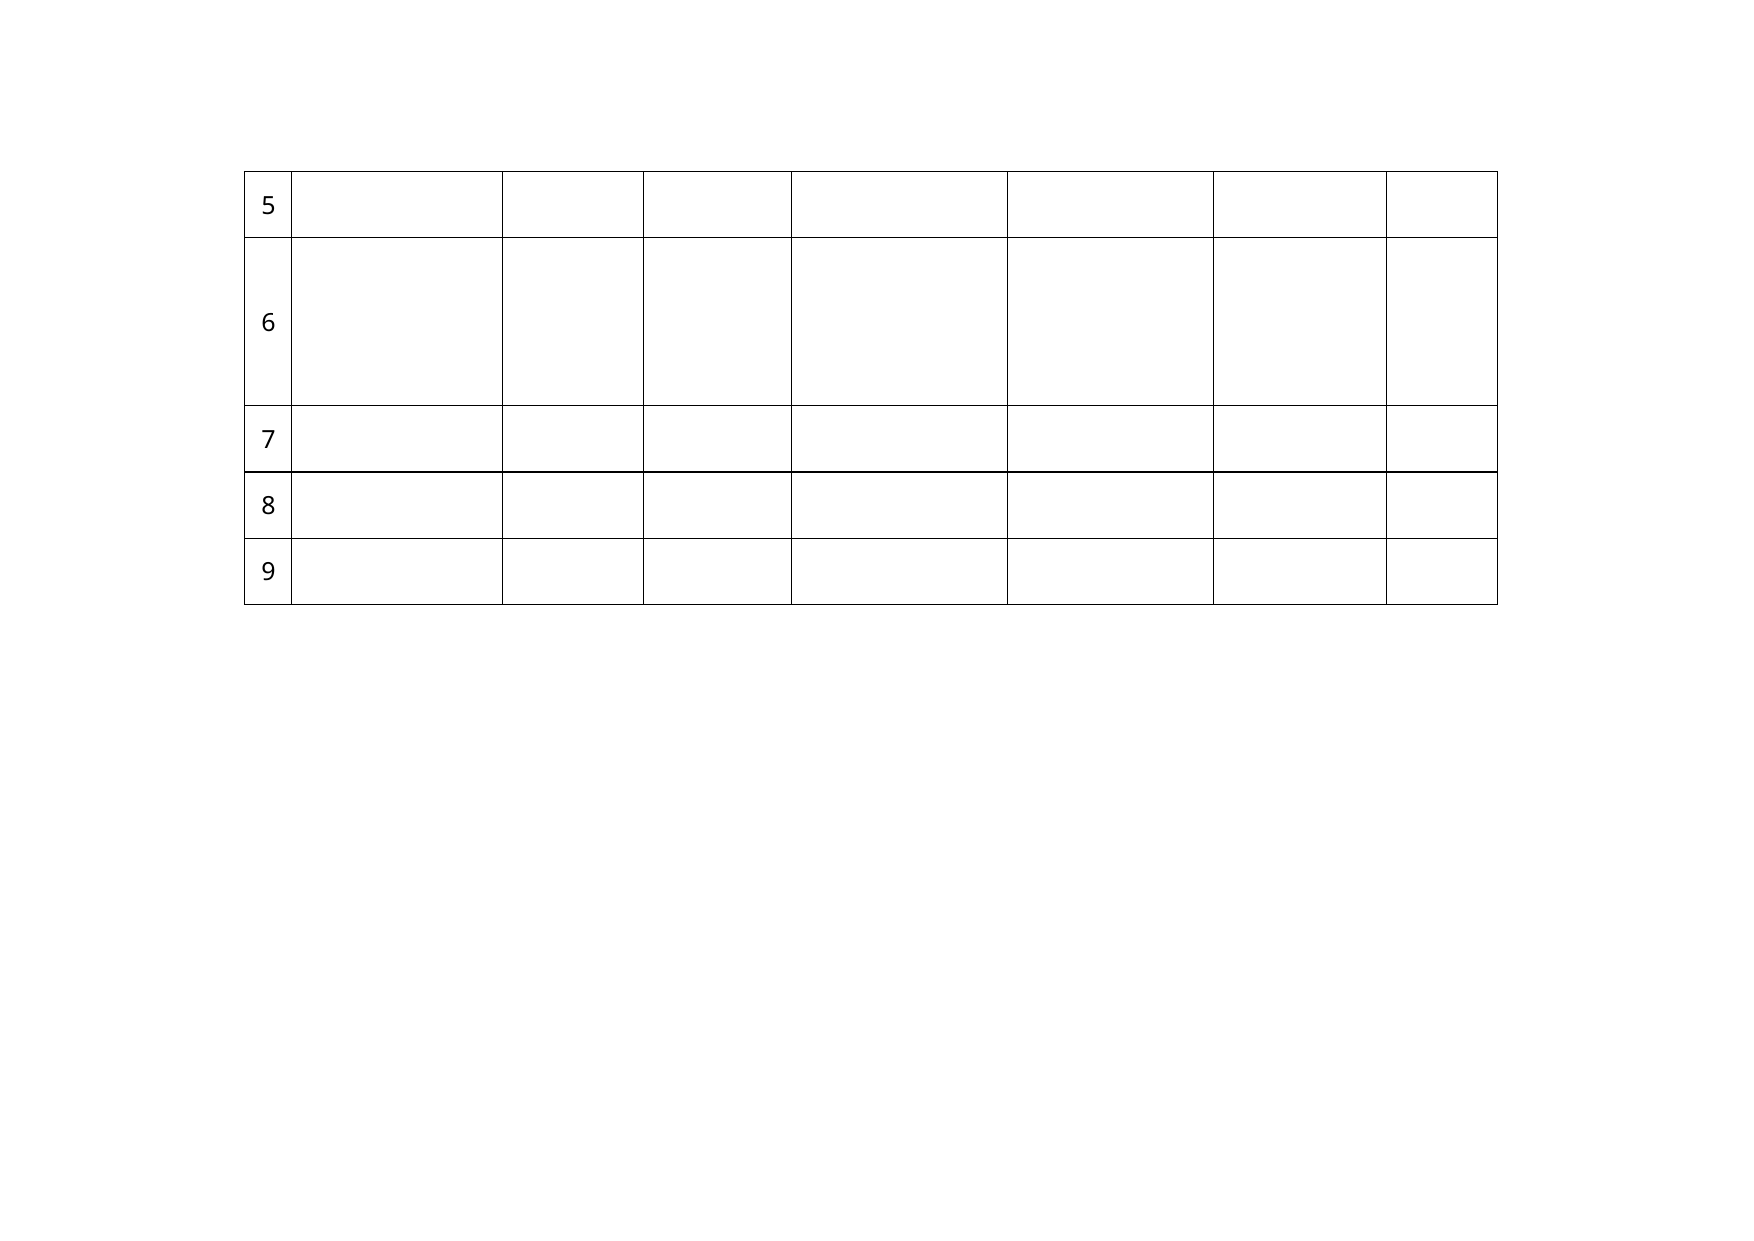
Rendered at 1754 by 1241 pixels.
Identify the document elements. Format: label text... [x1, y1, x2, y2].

table_cell [1387, 473, 1497, 537]
table_cell [1008, 238, 1213, 405]
table_cell [644, 473, 791, 537]
table_cell [1008, 406, 1213, 471]
table_cell 7 [245, 406, 291, 471]
table_cell [644, 238, 791, 405]
table_cell [792, 539, 1007, 603]
table_cell [1387, 172, 1497, 237]
table_cell [1387, 238, 1497, 405]
table_cell [1214, 473, 1386, 537]
table_cell [1214, 238, 1386, 405]
table_cell [292, 238, 502, 405]
table_cell [503, 539, 643, 603]
table_cell [1008, 473, 1213, 537]
table_cell [792, 172, 1007, 237]
table_cell [1387, 406, 1497, 471]
table_cell [644, 172, 791, 237]
table_cell [792, 406, 1007, 471]
table_cell [292, 172, 502, 237]
table_cell [1214, 406, 1386, 471]
table_cell [292, 473, 502, 537]
table_cell [1214, 539, 1386, 603]
table_cell [503, 473, 643, 537]
table_cell [292, 406, 502, 471]
table_cell 9 [245, 539, 291, 603]
table_cell [792, 473, 1007, 537]
table_cell [292, 539, 502, 603]
table_cell [503, 172, 643, 237]
table_cell [503, 238, 643, 405]
table_cell 6 [245, 238, 291, 405]
table_cell [644, 539, 791, 603]
table_cell [1214, 172, 1386, 237]
table_cell [644, 406, 791, 471]
table_cell [792, 238, 1007, 405]
table_cell [503, 406, 643, 471]
table_cell [1008, 172, 1213, 237]
table_cell [1008, 539, 1213, 603]
table_cell [1387, 539, 1497, 603]
table_cell 8 [245, 473, 291, 537]
table_cell 5 [245, 172, 291, 237]
